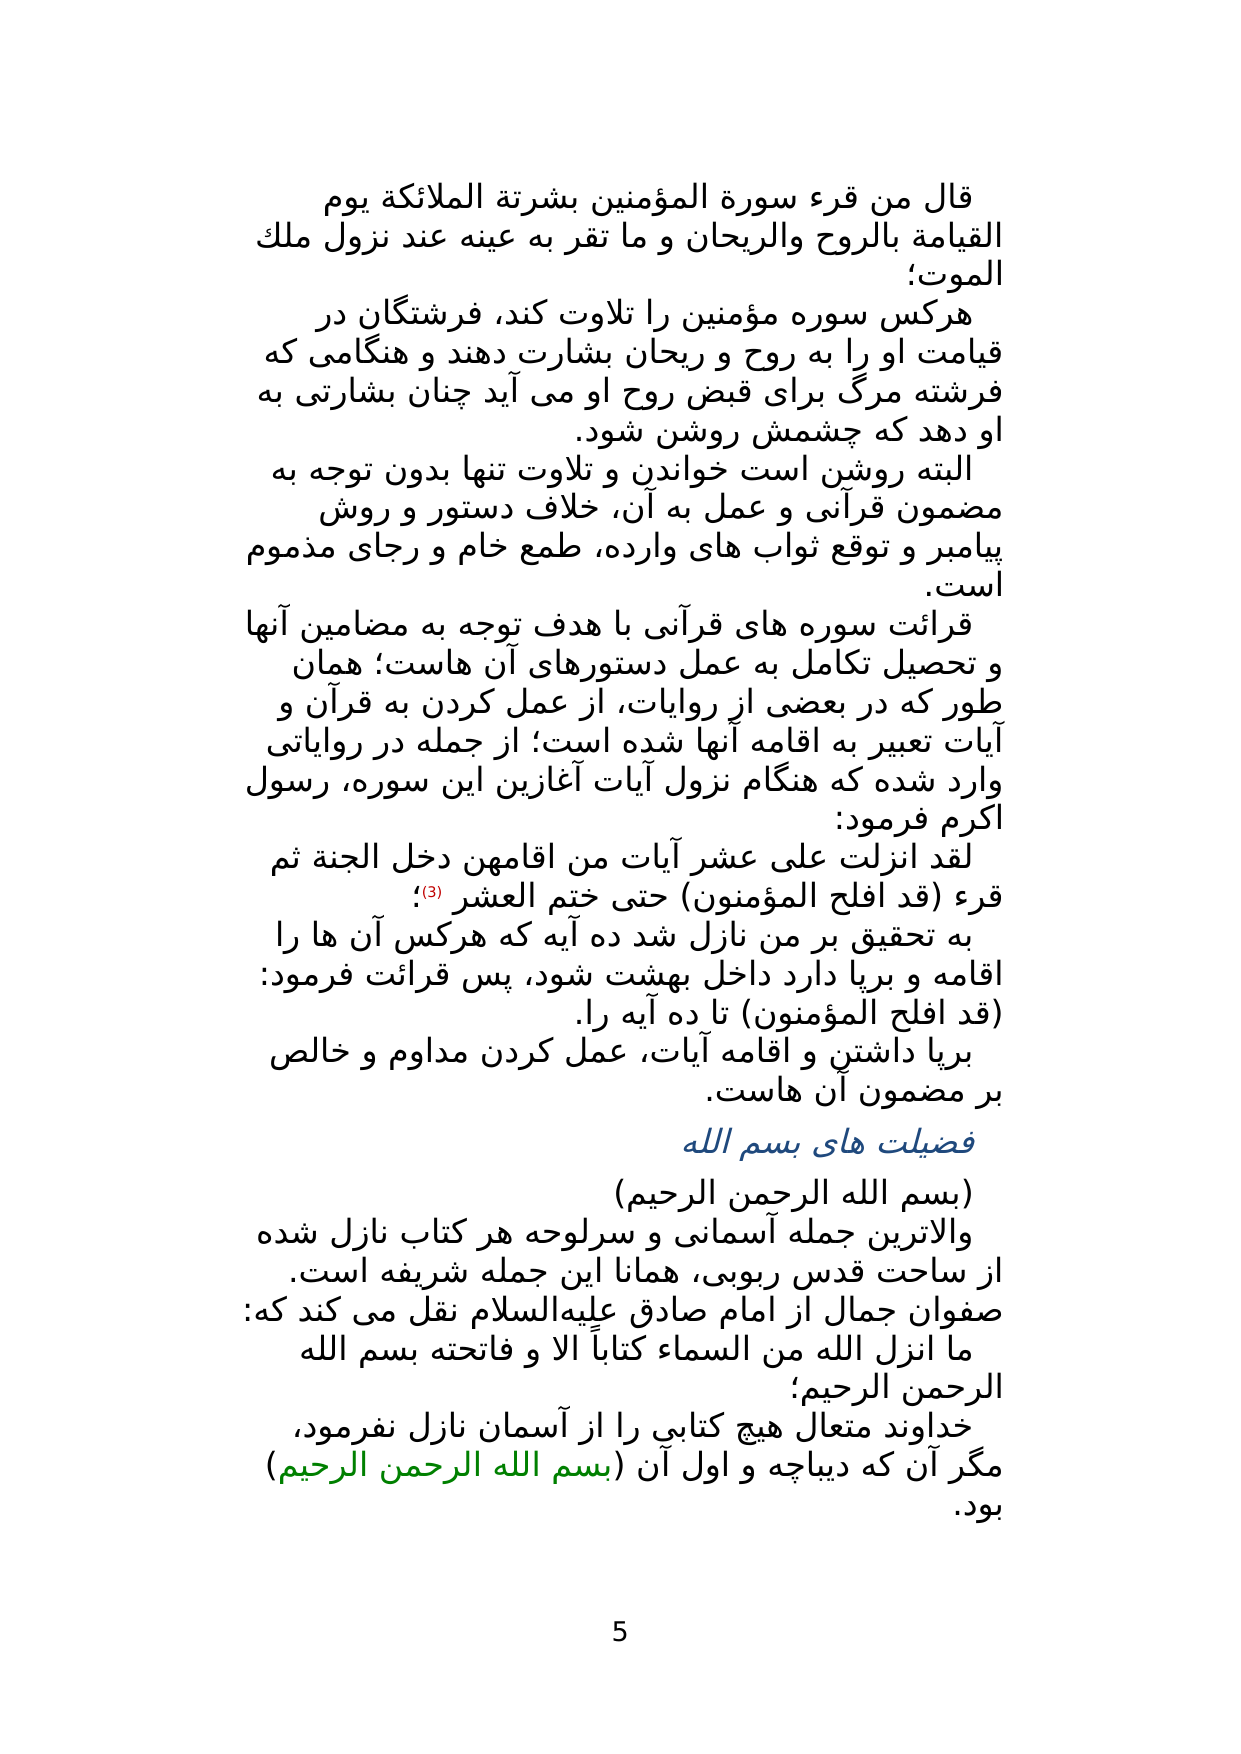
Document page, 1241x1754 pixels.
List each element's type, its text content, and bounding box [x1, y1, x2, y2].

text والاترین جمله آسمانى و سرلوحه هر كتاب نازل شده از ساحت قدس ربوبى، همانا این جمله شریفه است. صفوان جمال از امام صادق علیه‌السلام نقل مى كند كه: [236, 1212, 1004, 1329]
text قرائت سوره هاى قرآنى با هدف توجه به مضامین آنها و تحصیل تكامل به عمل دستورهاى آن هاست؛ همان طور كه در بعضى از روایات، از عمل كردن به قرآن و آیات تعبیر به اقامه آنها شده است؛ از جمله در روایاتى وارد شده كه هنگام نزول آیات آغازین این سوره، رسول اكرم فرمود: [236, 604, 1004, 838]
text (بسم الله الرحمن الرحیم) [236, 1173, 1004, 1212]
text لقد انزلت على عشر آیات من اقامهن دخل الجنة ثم قرء (قد افلح المؤمنون) حتى ختم العشر (3)؛ [236, 838, 1004, 915]
text به تحقیق بر من نازل شد ده آیه كه هركس آن ها را اقامه و برپا دارد داخل بهشت شود، پس قرائت فرمود: (قد افلح المؤمنون) تا ده آیه را. [236, 915, 1004, 1032]
text البته روشن است خواندن و تلاوت تنها بدون توجه به مضمون قرآنى و عمل به آن، خلاف دستور و روش پیامبر و توقع ثواب هاى وارده، طمع خام و رجاى مذموم است. [236, 449, 1004, 604]
text هركس سوره مؤمنین را تلاوت كند، فرشتگان در قیامت او را به روح و ریحان بشارت دهند و هنگامى كه فرشته مرگ براى قبض روح او مى آید چنان بشارتى به او دهد كه چشمش روشن شود. [236, 294, 1004, 449]
text برپا داشتن و اقامه آیات، عمل كردن مداوم و خالص بر مضمون آن هاست. [236, 1032, 1004, 1110]
text ما انزل الله من السماء كتاباً الا و فاتحته بسم الله الرحمن الرحیم؛ [236, 1329, 1004, 1407]
text خداوند متعال هیچ كتابى را از آسمان نازل نفرمود، مگر آن كه دیباچه و اول آن (بسم الله الرحمن الرحیم) بود. [236, 1407, 1004, 1523]
subtitle فضیلت هاى بسم الله [236, 1122, 1004, 1161]
text قال من قرء سورة المؤمنین بشرتة الملائكة یوم القیامة بالروح والریحان و ما تقر به عینه عند نزول ملك الموت؛ [236, 177, 1004, 294]
